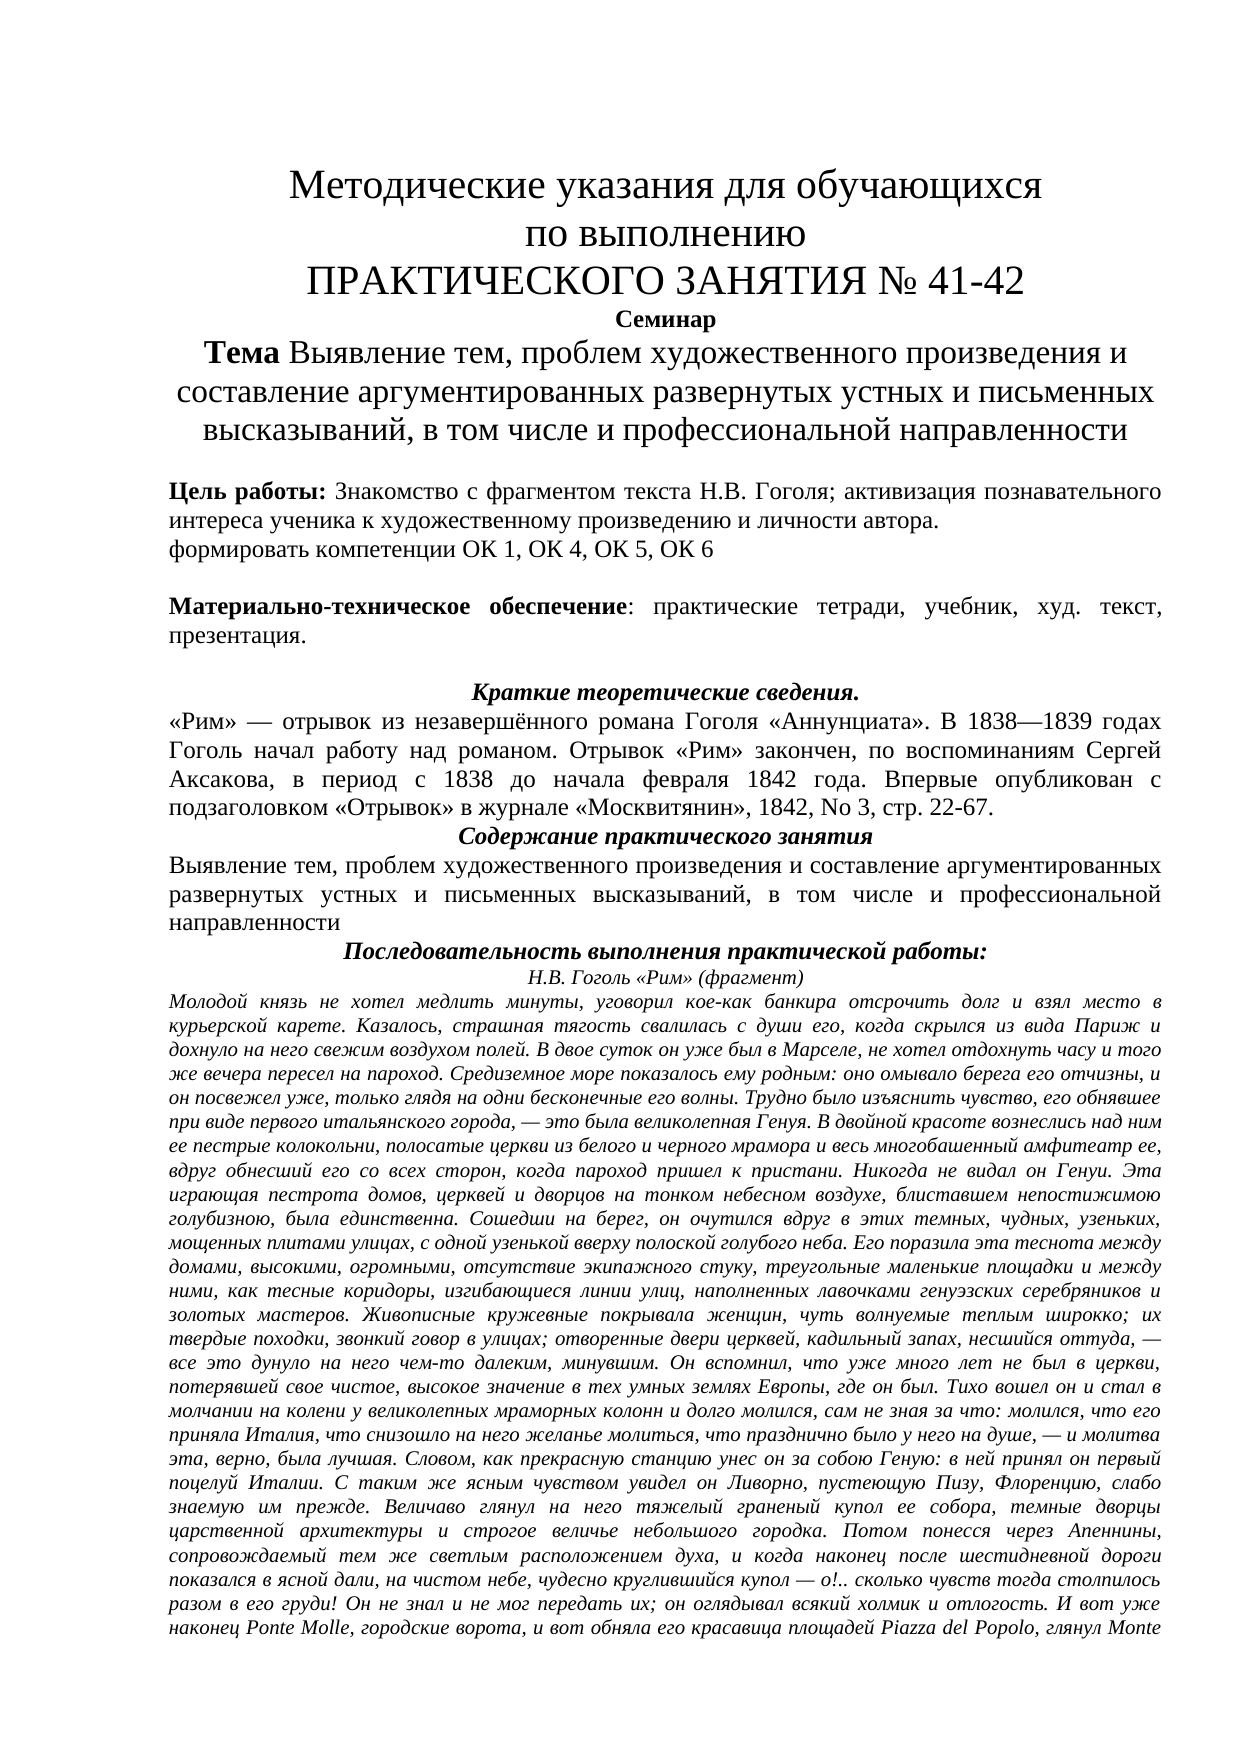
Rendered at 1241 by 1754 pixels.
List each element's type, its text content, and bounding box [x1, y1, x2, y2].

text «Рим» — отрывок из незавершённого романа Гоголя «Аннунциата». В 1838—1839 годах Гоголь начал работу над романом. Отрывок «Рим» закончен, по воспоминаниям Сергей Аксакова, в период с 1838 до начала февраля 1842 года. Впервые опубликован с подзаголовком «Отрывок» в журнале «Москвитянин», 1842, No 3, стр. 22-67. [169, 706, 1162, 821]
text Выявление тем, проблем художественного произведения и составление аргументированных развернутых устных и письменных высказываний, в том числе и профессиональной направленности [169, 850, 1162, 936]
text по выполнению [169, 208, 1162, 256]
text формировать компетенции ОК 1, ОК 4, ОК 5, ОК 6 [169, 534, 1162, 562]
text Содержание практического занятия [169, 821, 1162, 850]
text Тема Выявление тем, проблем художественного произведения и составление аргументированных развернутых устных и письменных высказываний, в том числе и профессиональной направленности [169, 332, 1162, 447]
text Методические указания для обучающихся [169, 160, 1162, 208]
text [169, 989, 1162, 1639]
text Материально-техническое обеспечение: практические тетради, учебник, худ. текст, презентация. [169, 591, 1162, 649]
text Н.В. Гоголь «Рим» (фрагмент) [169, 965, 1162, 989]
text Краткие теоретические сведения. [169, 677, 1162, 706]
text Семинар [169, 304, 1162, 332]
text ПРАКТИЧЕСКОГО ЗАНЯТИЯ № 41-42 [169, 256, 1162, 304]
text Последовательность выполнения практической работы: [169, 936, 1162, 965]
text Цель работы: Знакомство с фрагментом текста Н.В. Гоголя; активизация познавательного интереса ученика к художественному произведению и личности автора. [169, 476, 1162, 534]
